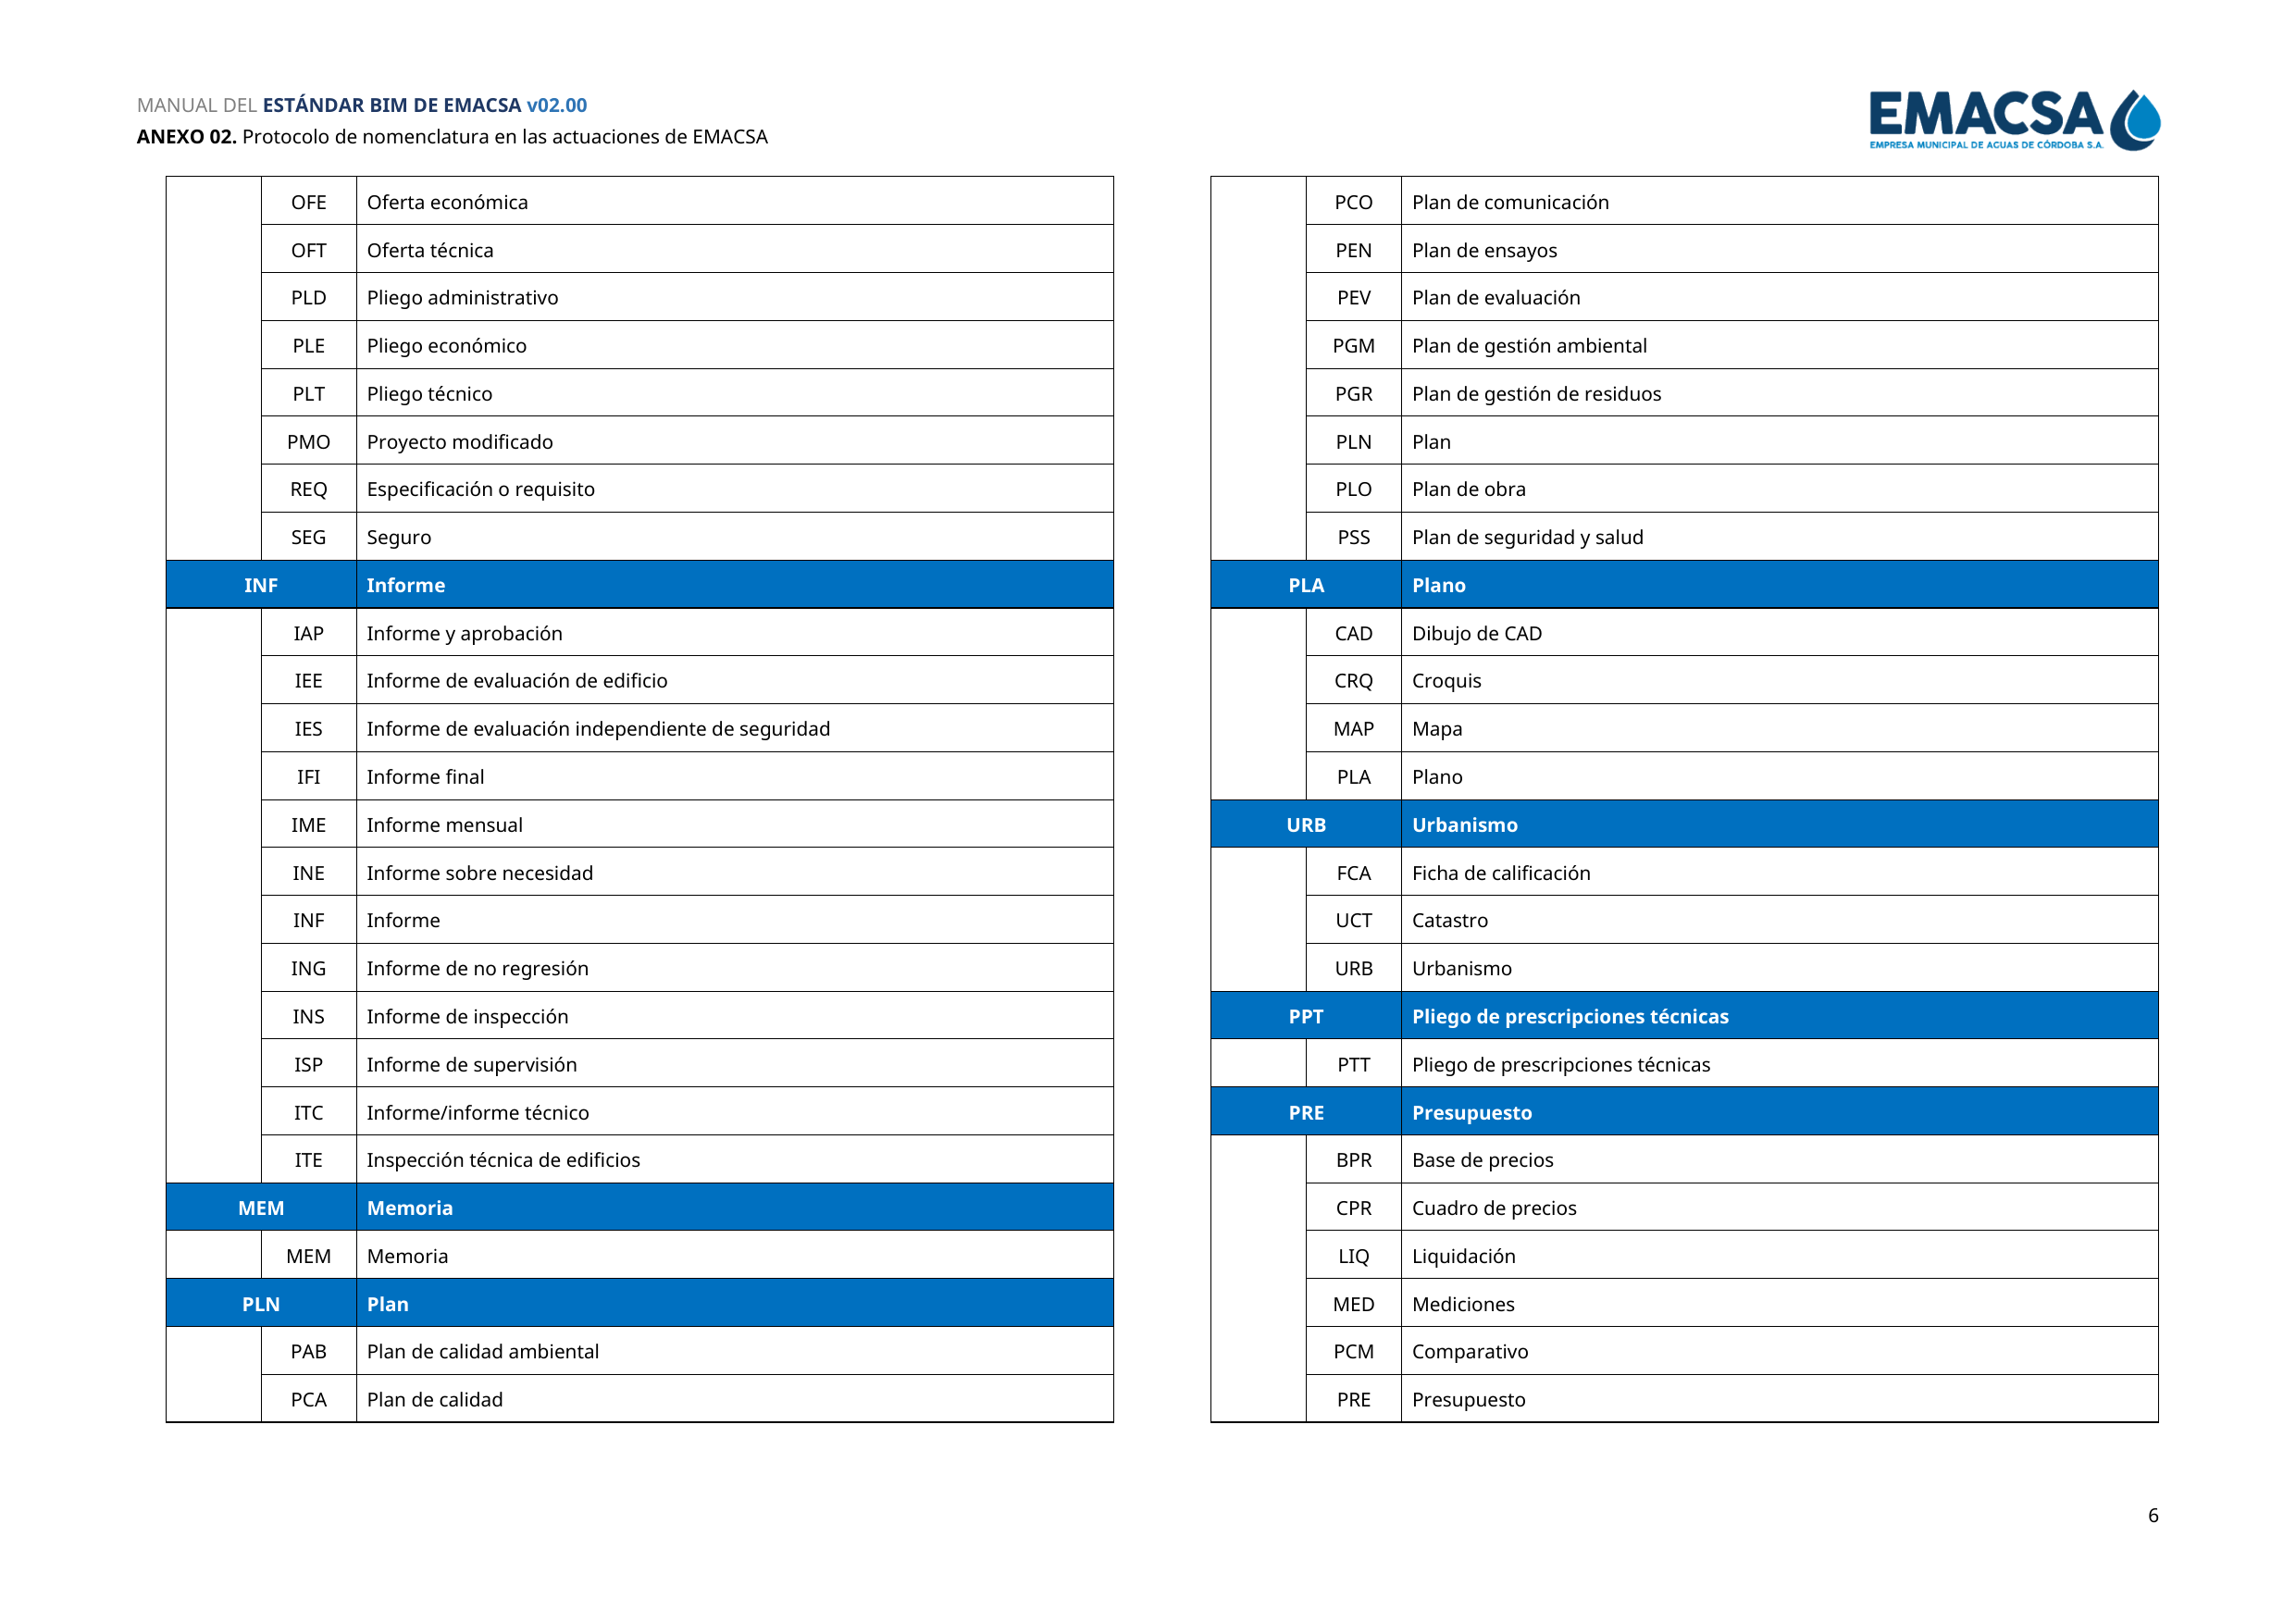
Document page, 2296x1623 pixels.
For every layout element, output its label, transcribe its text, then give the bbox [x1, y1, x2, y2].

table_cell CRQ [1307, 656, 1401, 703]
table_cell BPR [1307, 1135, 1401, 1183]
table_cell PEN [1307, 225, 1401, 272]
table_cell PEV [1307, 273, 1401, 320]
table_cell CAD [1307, 609, 1401, 655]
table_cell MED [1307, 1279, 1401, 1326]
table_cell Informe mensual [357, 800, 1113, 847]
table_cell FCA [1307, 848, 1401, 895]
table_cell Comparativo [1402, 1327, 2158, 1374]
table_cell REQ [262, 465, 356, 512]
table_cell Informe final [357, 752, 1113, 799]
table_cell PPT [1211, 992, 1401, 1038]
table_cell URB [1307, 944, 1401, 991]
table_cell Seguro [357, 513, 1113, 559]
table_cell Pliego económico [357, 321, 1113, 367]
table_cell IEE [262, 656, 356, 703]
table_cell Dibujo de CAD [1402, 609, 2158, 655]
table_cell [167, 1231, 261, 1278]
table_cell Urbanismo [1402, 800, 2158, 847]
table_cell Plano [1402, 752, 2158, 799]
table_cell Informe de evaluación de edificio [357, 656, 1113, 703]
table_cell PGM [1307, 321, 1401, 367]
table_cell Pliego de prescripciones técnicas [1402, 992, 2158, 1038]
table_cell Memoria [357, 1183, 1113, 1230]
table_cell OFE [262, 177, 356, 224]
table_cell Informe/informe técnico [357, 1087, 1113, 1134]
table_cell Presupuesto [1402, 1087, 2158, 1134]
table_cell Plan de gestión ambiental [1402, 321, 2158, 367]
table_cell PLT [262, 369, 356, 415]
table_cell Presupuesto [1402, 1375, 2158, 1421]
table_cell IAP [262, 609, 356, 655]
table_cell [167, 609, 261, 1183]
table_cell IES [262, 704, 356, 751]
table_cell PSS [1307, 513, 1401, 559]
table_cell PCA [262, 1375, 356, 1421]
table_cell PRE [1307, 1375, 1401, 1421]
table_cell PLO [1307, 465, 1401, 512]
picture [1865, 88, 2166, 153]
table_cell PLA [1211, 561, 1401, 607]
table_cell ING [262, 944, 356, 991]
table_cell CPR [1307, 1183, 1401, 1230]
table_cell Plano [1402, 561, 2158, 607]
table_cell Plan de gestión de residuos [1402, 369, 2158, 415]
table_cell Urbanismo [1402, 944, 2158, 991]
table_cell Plan de calidad [357, 1375, 1113, 1421]
table_cell MAP [1307, 704, 1401, 751]
table_cell Plan de evaluación [1402, 273, 2158, 320]
table_cell PRE [1211, 1087, 1401, 1134]
table_cell Informe sobre necesidad [357, 848, 1113, 895]
table_cell INE [262, 848, 356, 895]
table_cell MEM [262, 1231, 356, 1278]
table_cell Proyecto modificado [357, 416, 1113, 464]
table_cell Inspección técnica de edificios [357, 1135, 1113, 1183]
table_cell INS [262, 992, 356, 1038]
table_cell Base de precios [1402, 1135, 2158, 1183]
table_cell Oferta técnica [357, 225, 1113, 272]
table_cell Croquis [1402, 656, 2158, 703]
table_cell ISP [262, 1039, 356, 1086]
table_cell [167, 1327, 261, 1421]
table_cell SEG [262, 513, 356, 559]
table_cell LIQ [1307, 1231, 1401, 1278]
table_cell Informe de evaluación independiente de seguridad [357, 704, 1113, 751]
table_cell Especificación o requisito [357, 465, 1113, 512]
table_cell [1211, 848, 1306, 991]
table_cell Informe [357, 896, 1113, 943]
table_cell INF [167, 561, 356, 607]
table_cell Cuadro de precios [1402, 1183, 2158, 1230]
table_cell Plan [357, 1279, 1113, 1326]
table_cell Pliego de prescripciones técnicas [1402, 1039, 2158, 1086]
table_cell PGR [1307, 369, 1401, 415]
table_cell INF [262, 896, 356, 943]
table_cell PLN [1307, 416, 1401, 464]
table_cell Plan [1402, 416, 2158, 464]
table_cell Plan de comunicación [1402, 177, 2158, 224]
table_cell Ficha de calificación [1402, 848, 2158, 895]
table_cell Informe [357, 561, 1113, 607]
table_cell OFT [262, 225, 356, 272]
table_cell PMO [262, 416, 356, 464]
table_cell Oferta económica [357, 177, 1113, 224]
table_cell Informe y aprobación [357, 609, 1113, 655]
table_cell URB [1211, 800, 1401, 847]
table_cell Pliego administrativo [357, 273, 1113, 320]
table_cell [1211, 1135, 1306, 1421]
table_cell PCM [1307, 1327, 1401, 1374]
table_cell PTT [1307, 1039, 1401, 1086]
table_cell Informe de inspección [357, 992, 1113, 1038]
table_cell PLE [262, 321, 356, 367]
table_cell IME [262, 800, 356, 847]
table_cell ITC [262, 1087, 356, 1134]
table_cell [1211, 609, 1306, 799]
table_cell Mapa [1402, 704, 2158, 751]
table_cell PLN [167, 1279, 356, 1326]
table_cell Informe de no regresión [357, 944, 1113, 991]
table_cell UCT [1307, 896, 1401, 943]
table_cell Informe de supervisión [357, 1039, 1113, 1086]
table_cell Pliego técnico [357, 369, 1113, 415]
table_cell ITE [262, 1135, 356, 1183]
table_cell PLA [1307, 752, 1401, 799]
table_cell Memoria [357, 1231, 1113, 1278]
table_cell Plan de ensayos [1402, 225, 2158, 272]
table_cell Plan de seguridad y salud [1402, 513, 2158, 559]
table_cell Catastro [1402, 896, 2158, 943]
table_cell PCO [1307, 177, 1401, 224]
table_cell MEM [167, 1183, 356, 1230]
table_cell IFI [262, 752, 356, 799]
table_cell Liquidación [1402, 1231, 2158, 1278]
table_cell PAB [262, 1327, 356, 1374]
table_cell Mediciones [1402, 1279, 2158, 1326]
table_cell Plan de calidad ambiental [357, 1327, 1113, 1374]
table_cell [1211, 1039, 1306, 1086]
table_cell Plan de obra [1402, 465, 2158, 512]
table_cell PLD [262, 273, 356, 320]
